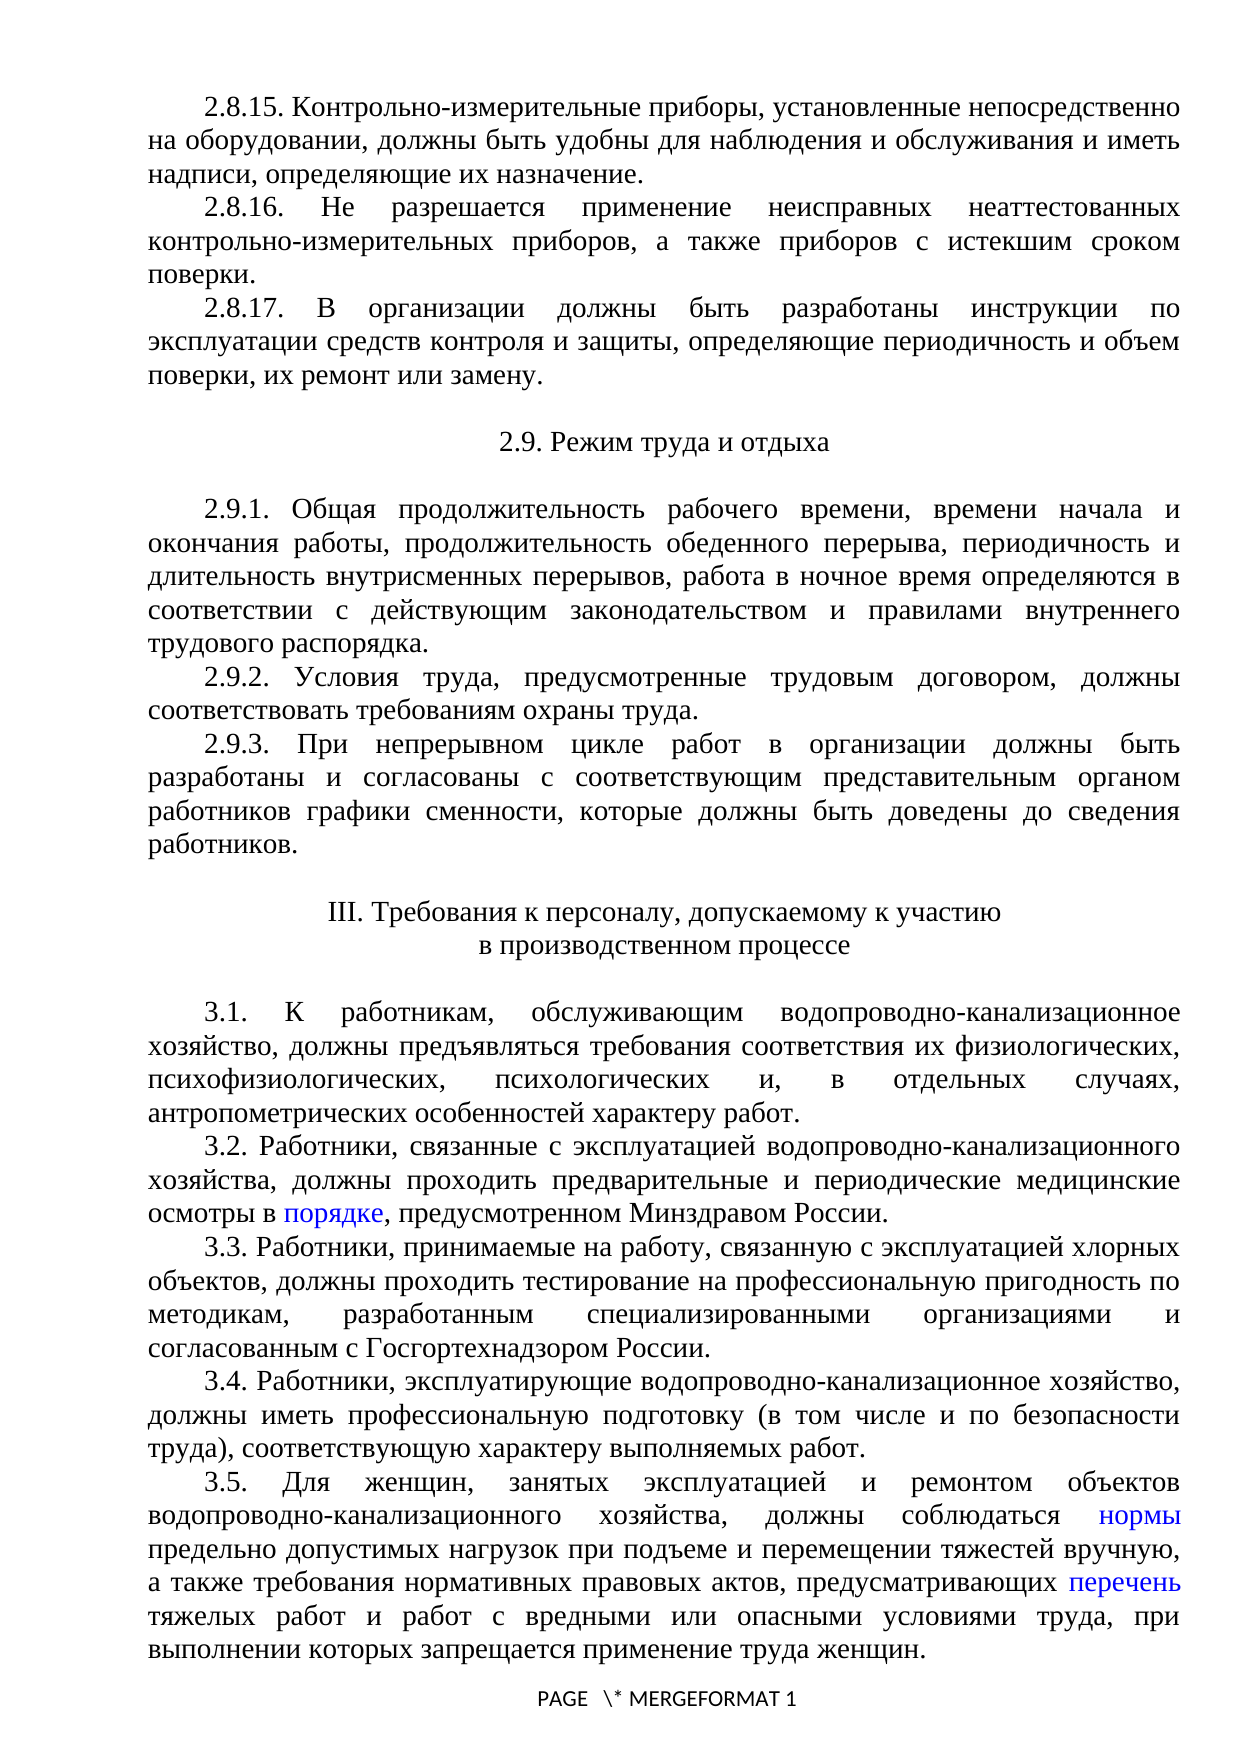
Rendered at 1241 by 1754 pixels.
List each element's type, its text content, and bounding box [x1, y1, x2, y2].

text 2.8.16. Не разрешается применение неисправных неаттестованных контрольно-измерительных приборов, а также приборов с истекшим сроком поверки. [148, 189, 1181, 290]
text 2.8.15. Контрольно-измерительные приборы, установленные непосредственно на оборудовании, должны быть удобны для наблюдения и обслуживания и иметь надписи, определяющие их назначение. [148, 89, 1181, 189]
text III. Требования к персоналу, допускаемому к участию [148, 894, 1181, 927]
text 3.2. Работники, связанные с эксплуатацией водопроводно-канализационного хозяйства, должны проходить предварительные и периодические медицинские осмотры в порядке, предусмотренном Минздравом России. [148, 1128, 1181, 1229]
text 3.4. Работники, эксплуатирующие водопроводно-канализационное хозяйство, должны иметь профессиональную подготовку (в том числе и по безопасности труда), соответствующую характеру выполняемых работ. [148, 1363, 1181, 1464]
text 2.9. Режим труда и отдыха [148, 424, 1181, 458]
text 2.8.17. В организации должны быть разработаны инструкции по эксплуатации средств контроля и защиты, определяющие периодичность и объем поверки, их ремонт или замену. [148, 290, 1181, 391]
text 2.9.2. Условия труда, предусмотренные трудовым договором, должны соответствовать требованиям охраны труда. [148, 659, 1181, 726]
text 2.9.3. При непрерывном цикле работ в организации должны быть разработаны и согласованы с соответствующим представительным органом работников графики сменности, которые должны быть доведены до сведения работников. [148, 726, 1181, 860]
text 3.5. Для женщин, занятых эксплуатацией и ремонтом объектов водопроводно-канализационного хозяйства, должны соблюдаться нормы предельно допустимых нагрузок при подъеме и перемещении тяжестей вручную, а также требования нормативных правовых актов, предусматривающих перечень тяжелых работ и работ с вредными или опасными условиями труда, при выполнении которых запрещается применение труда женщин. [148, 1464, 1181, 1665]
text 2.9.1. Общая продолжительность рабочего времени, времени начала и окончания работы, продолжительность обеденного перерыва, периодичность и длительность внутрисменных перерывов, работа в ночное время определяются в соответствии с действующим законодательством и правилами внутреннего трудового распорядка. [148, 491, 1181, 659]
text в производственном процессе [148, 927, 1181, 961]
text 3.3. Работники, принимаемые на работу, связанную с эксплуатацией хлорных объектов, должны проходить тестирование на профессиональную пригодность по методикам, разработанным специализированными организациями и согласованным с Госгортехнадзором России. [148, 1229, 1181, 1363]
text 3.1. К работникам, обслуживающим водопроводно-канализационное хозяйство, должны предъявляться требования соответствия их физиологических, психофизиологических, психологических и, в отдельных случаях, антропометрических особенностей характеру работ. [148, 994, 1181, 1128]
